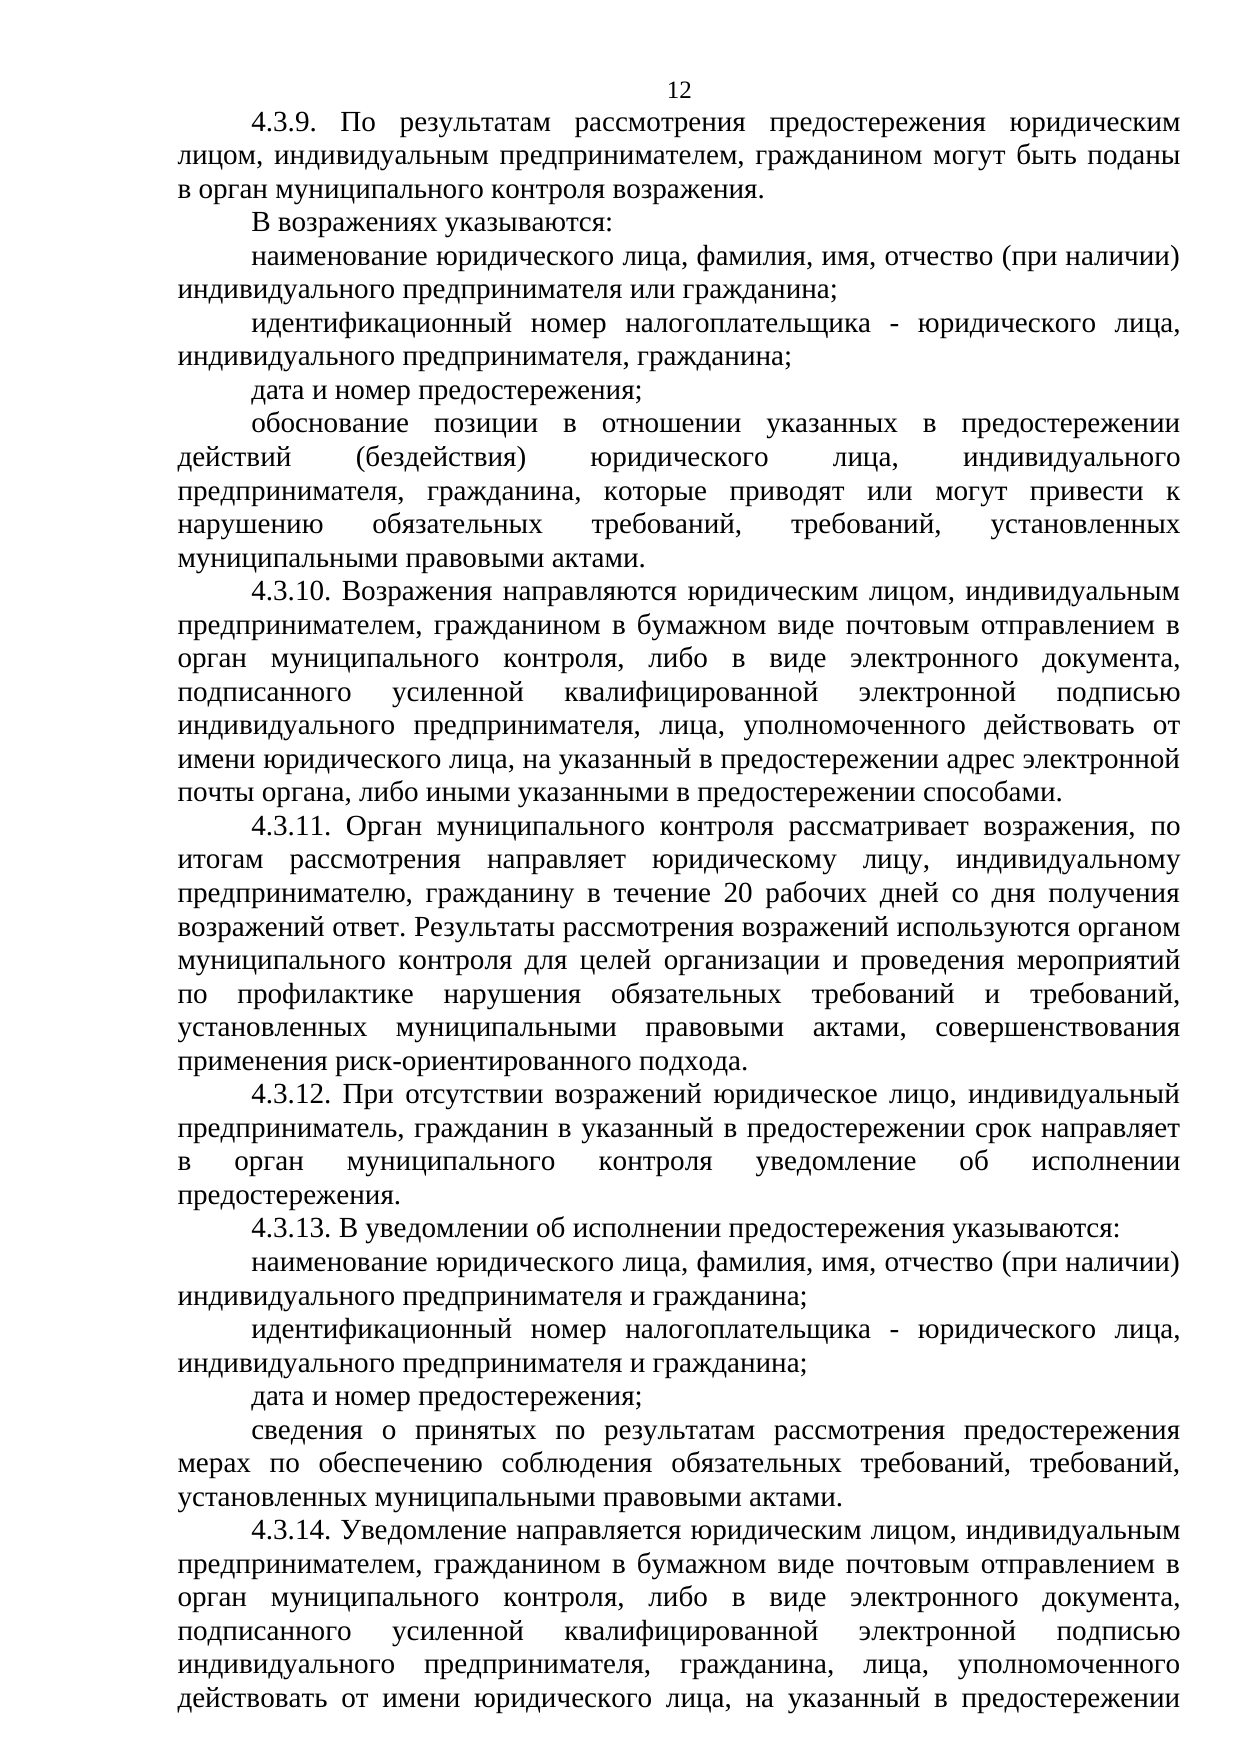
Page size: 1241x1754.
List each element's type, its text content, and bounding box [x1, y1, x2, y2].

text 4.3.13. В уведомлении об исполнении предостережения указываются: [177, 1211, 1181, 1244]
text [177, 1512, 1181, 1714]
text дата и номер предостережения; [177, 372, 1181, 406]
text обоснование позиции в отношении указанных в предостережении действий (бездействия) юридического лица, индивидуального предпринимателя, гражданина, которые приводят или могут привести к нарушению обязательных требований, требований, установленных муниципальными правовыми актами. [177, 406, 1181, 573]
text дата и номер предостережения; [177, 1378, 1181, 1412]
text сведения о принятых по результатам рассмотрения предостережения мерах по обеспечению соблюдения обязательных требований, требований, установленных муниципальными правовыми актами. [177, 1412, 1181, 1512]
text В возражениях указываются: [177, 204, 1181, 238]
text идентификационный номер налогоплательщика - юридического лица, индивидуального предпринимателя и гражданина; [177, 1311, 1181, 1378]
text идентификационный номер налогоплательщика - юридического лица, индивидуального предпринимателя, гражданина; [177, 305, 1181, 372]
text 4.3.10. Возражения направляются юридическим лицом, индивидуальным предпринимателем, гражданином в бумажном виде почтовым отправлением в орган муниципального контроля, либо в виде электронного документа, подписанного усиленной квалифицированной электронной подписью индивидуального предпринимателя, лица, уполномоченного действовать от имени юридического лица, на указанный в предостережении адрес электронной почты органа, либо иными указанными в предостережении способами. [177, 573, 1181, 808]
text 4.3.9. По результатам рассмотрения предостережения юридическим лицом, индивидуальным предпринимателем, гражданином могут быть поданы в орган муниципального контроля возражения. [177, 104, 1181, 204]
text наименование юридического лица, фамилия, имя, отчество (при наличии) индивидуального предпринимателя и гражданина; [177, 1244, 1181, 1311]
text 4.3.12. При отсутствии возражений юридическое лицо, индивидуальный предприниматель, гражданин в указанный в предостережении срок направляет в орган муниципального контроля уведомление об исполнении предостережения. [177, 1076, 1181, 1211]
text наименование юридического лица, фамилия, имя, отчество (при наличии) индивидуального предпринимателя или гражданина; [177, 238, 1181, 305]
text 4.3.11. Орган муниципального контроля рассматривает возражения, по итогам рассмотрения направляет юридическому лицу, индивидуальному предпринимателю, гражданину в течение 20 рабочих дней со дня получения возражений ответ. Результаты рассмотрения возражений используются органом муниципального контроля для целей организации и проведения мероприятий по профилактике нарушения обязательных требований и требований, установленных муниципальными правовыми актами, совершенствования применения риск-ориентированного подхода. [177, 808, 1181, 1076]
